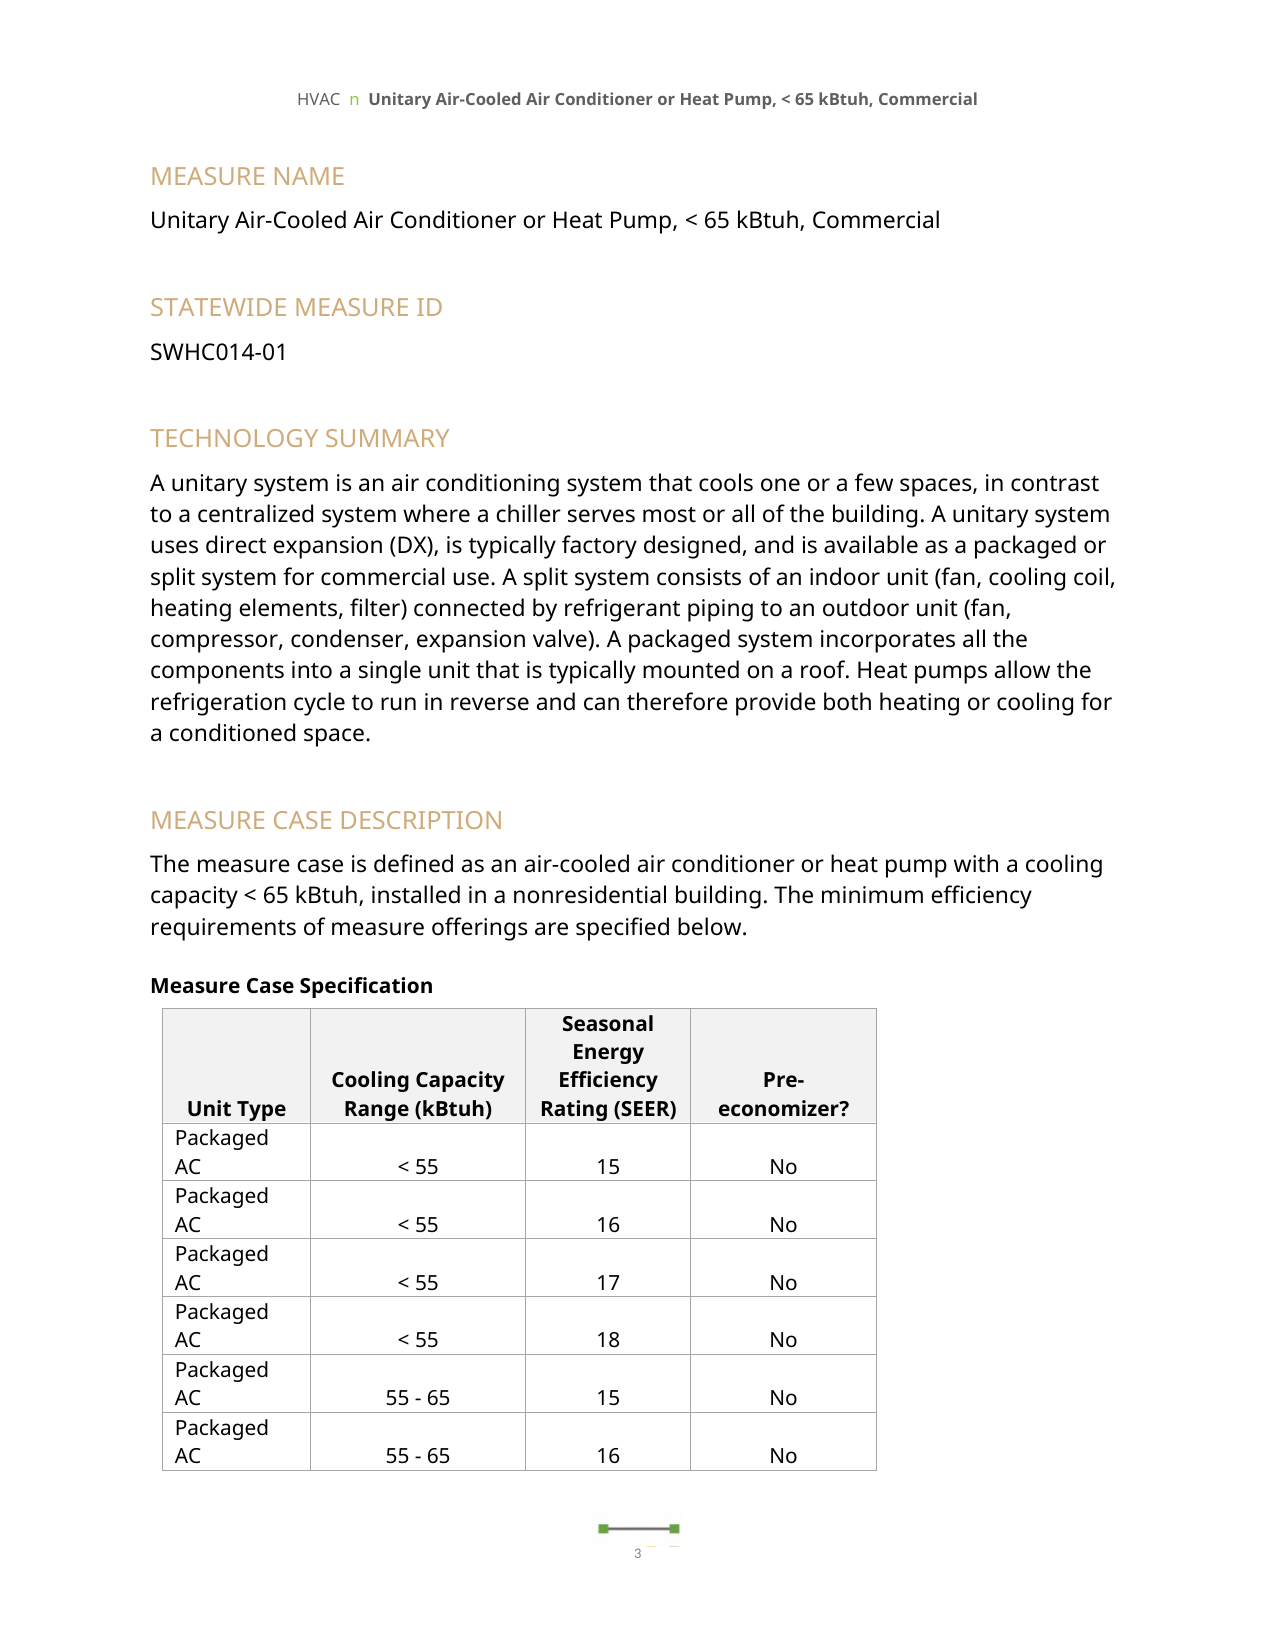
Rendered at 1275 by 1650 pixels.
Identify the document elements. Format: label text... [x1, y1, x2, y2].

table_cell Packaged AC [163, 1413, 310, 1470]
table_cell 18 [526, 1297, 690, 1354]
table_header Pre-economizer? [691, 1009, 876, 1122]
table_cell 15 [526, 1124, 690, 1180]
table_cell < 55 [311, 1124, 525, 1180]
table_cell Packaged AC [163, 1297, 310, 1354]
table_cell No [691, 1297, 876, 1354]
table_cell Packaged AC [163, 1239, 310, 1296]
table_cell Packaged AC [163, 1181, 310, 1238]
subtitle Statewide Measure ID [150, 292, 1125, 323]
table_cell No [691, 1239, 876, 1296]
table_header Unit Type [163, 1009, 310, 1122]
subtitle Technology Summary [150, 423, 1125, 454]
table_cell 15 [526, 1355, 690, 1412]
text Unitary Air-Cooled Air Conditioner or Heat Pump, < 65 kBtuh, Commercial [150, 204, 1125, 235]
text Measure Case Specification [150, 971, 1125, 999]
table_cell 16 [526, 1413, 690, 1470]
table_cell < 55 [311, 1239, 525, 1296]
table_cell 16 [526, 1181, 690, 1238]
table_cell No [691, 1413, 876, 1470]
subtitle Measure Name [150, 160, 1125, 192]
picture [589, 1512, 684, 1547]
text The measure case is defined as an air-cooled air conditioner or heat pump with a cooling capacity < 65 kBtuh, installed in a nonresidential building. The minimum efficiency requirements of measure offerings are specified below. [150, 848, 1125, 942]
table_cell Packaged AC [163, 1355, 310, 1412]
table_cell 17 [526, 1239, 690, 1296]
table_cell No [691, 1355, 876, 1412]
table_cell Packaged AC [163, 1124, 310, 1180]
table_cell No [691, 1181, 876, 1238]
text A unitary system is an air conditioning system that cools one or a few spaces, in contrast to a centralized system where a chiller serves most or all of the building. A unitary system uses direct expansion (DX), is typically factory designed, and is available as a packaged or split system for commercial use. A split system consists of an indoor unit (fan, cooling coil, heating elements, filter) connected by refrigerant piping to an outdoor unit (fan, compressor, condenser, expansion valve). A packaged system incorporates all the components into a single unit that is typically mounted on a roof. Heat pumps allow the refrigeration cycle to run in reverse and can therefore provide both heating or cooling for a conditioned space. [150, 467, 1123, 748]
table_header Seasonal Energy Efficiency Rating (SEER) [526, 1009, 690, 1122]
table_header Cooling Capacity Range (kBtuh) [311, 1009, 525, 1122]
subtitle Measure Case Description [150, 804, 1125, 835]
table_cell 55 - 65 [311, 1413, 525, 1470]
table_cell < 55 [311, 1181, 525, 1238]
table_cell No [691, 1124, 876, 1180]
table_cell 55 - 65 [311, 1355, 525, 1412]
text SWHC014-01 [150, 335, 1125, 367]
table_cell < 55 [311, 1297, 525, 1354]
